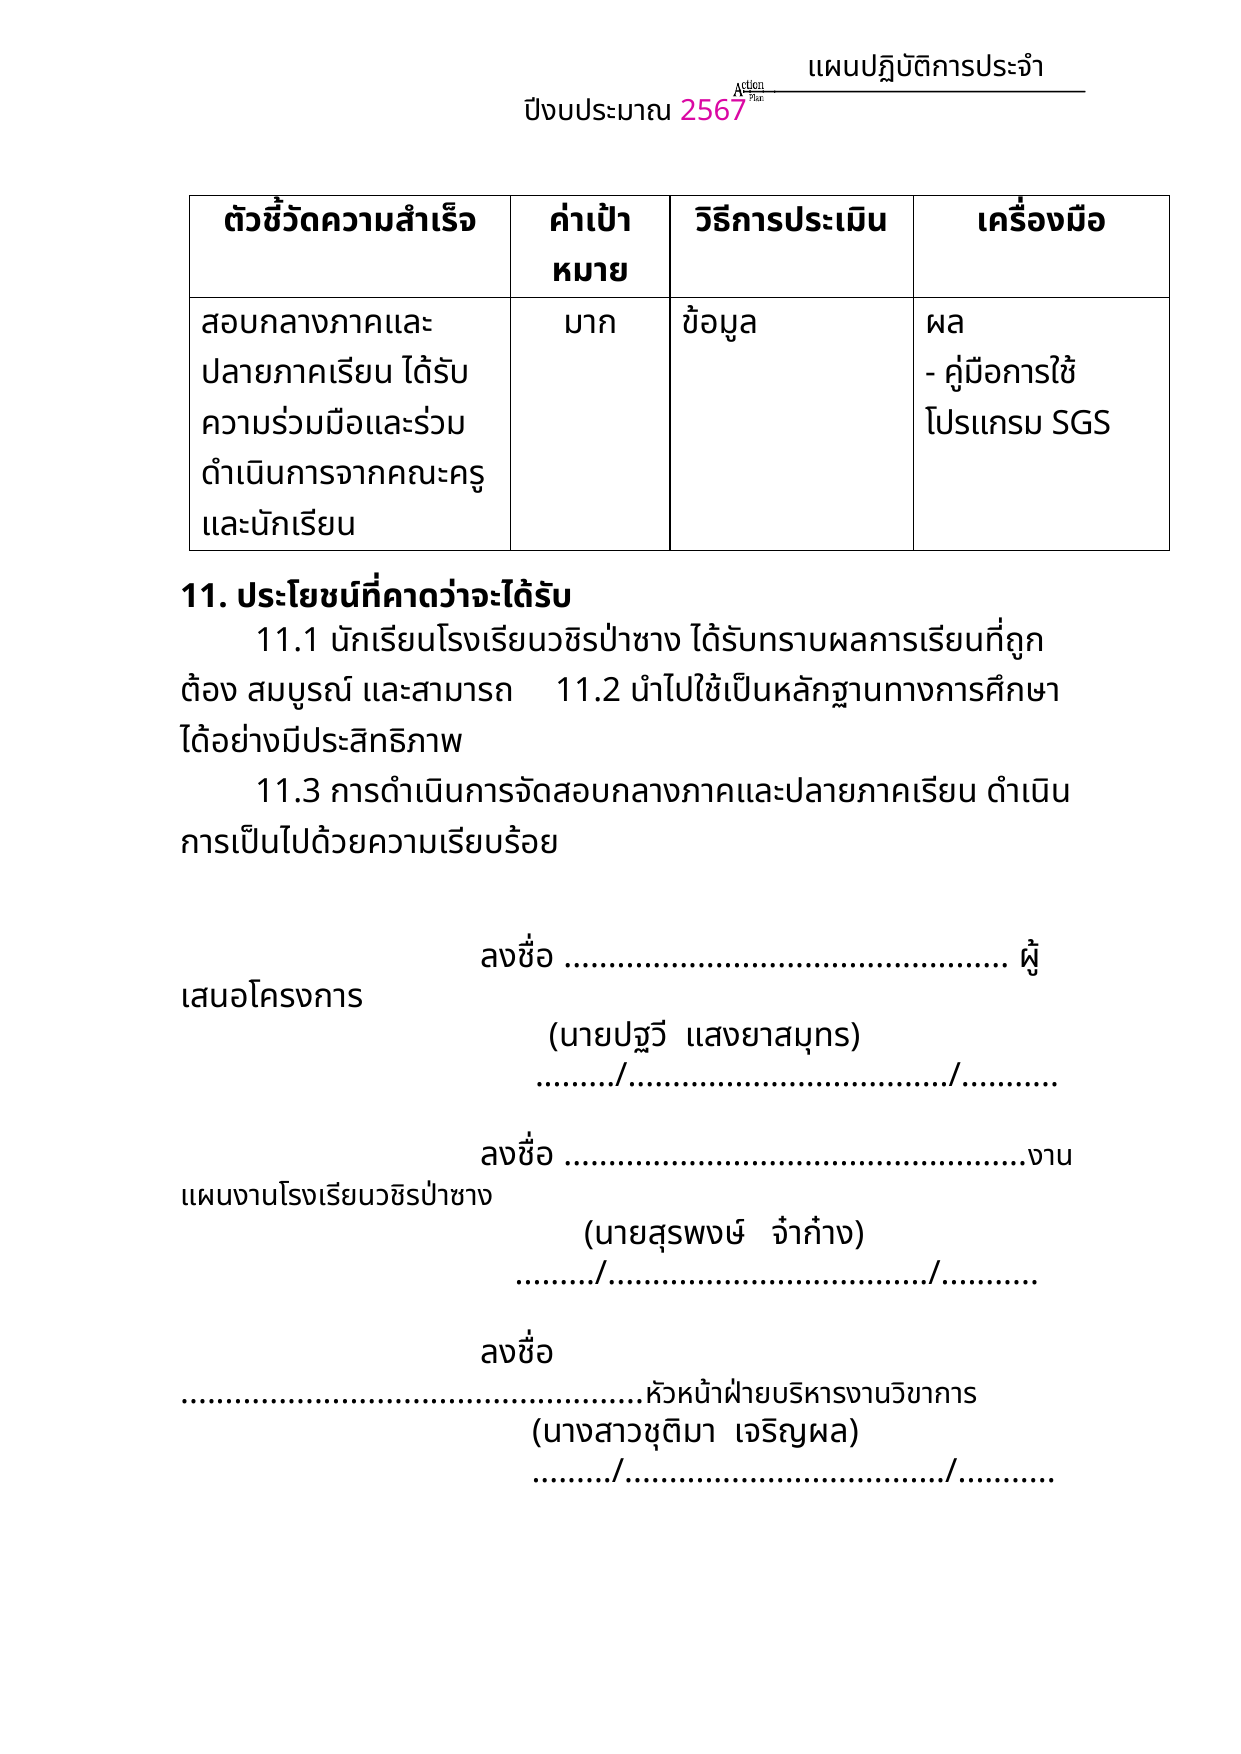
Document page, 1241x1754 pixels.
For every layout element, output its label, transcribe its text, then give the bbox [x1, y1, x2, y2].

list ลงชื่อ ....................................................งานแผนงานโรงเรียนวชิรป่าซาง [180, 1134, 1090, 1213]
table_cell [914, 298, 1169, 550]
table_header เครื่องมือ [914, 196, 1169, 297]
table_header วิธีการประเมิน [671, 196, 913, 297]
text 11.1 นักเรียนโรงเรียนวชิรป่าซาง ได้รับทราบผลการเรียนที่ถูกต้อง สมบูรณ์ และสามารถ 11.2 นำไปใช้เป็นหลักฐานทางการศึกษาได้อย่างมีประสิทธิภาพ [180, 616, 1090, 767]
list (นางสาวชุติมา เจริญผล) [180, 1411, 1090, 1451]
list ........./..................................../........... ลงชื่อ ....................................................หัวหน้าฝ่ายบริหารงานวิขาการ [180, 1253, 1090, 1411]
list ........./..................................../........... [180, 1451, 1090, 1530]
table_header ตัวชี้วัดความสำเร็จ [190, 196, 510, 297]
picture [721, 76, 1088, 107]
table_cell ระดับ ดีมาก [511, 298, 669, 550]
table_header ค่าเป้าหมาย [511, 196, 669, 297]
list ลงชื่อ .................................................. ผู้เสนอโครงการ [180, 936, 1090, 1015]
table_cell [190, 298, 510, 550]
list (นายสุรพงษ์ จ๋าก๋าง) [180, 1213, 1090, 1253]
text 11. ประโยชน์ที่คาดว่าจะได้รับ [180, 576, 1090, 616]
text 11.3 การดำเนินการจัดสอบกลางภาคและปลายภาคเรียน ดำเนินการเป็นไปด้วยความเรียบร้อย [180, 767, 1101, 868]
table_cell - การบันทึกข้อมูล [671, 298, 913, 550]
list (นายปฐวี แสงยาสมุทร) [180, 1015, 1090, 1055]
list ........./..................................../........... [180, 1055, 1090, 1134]
